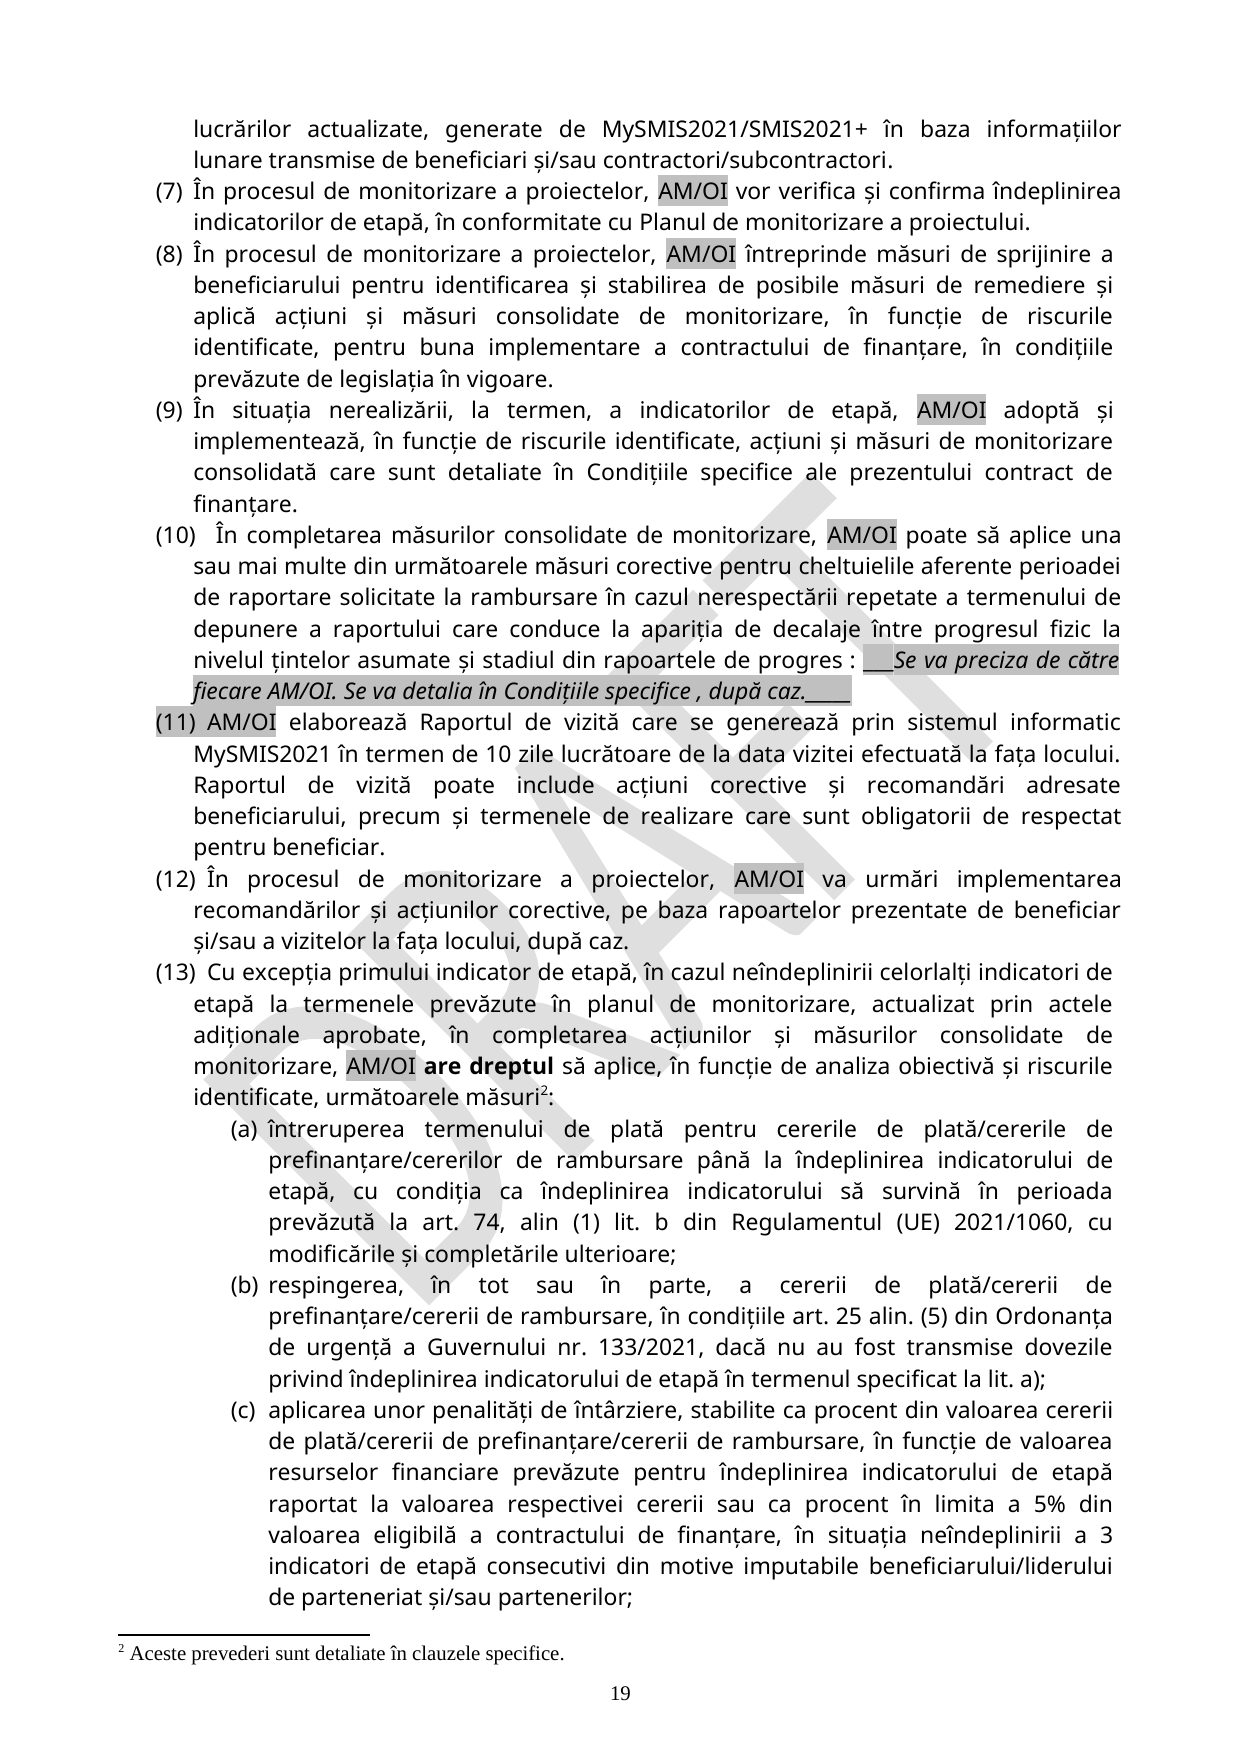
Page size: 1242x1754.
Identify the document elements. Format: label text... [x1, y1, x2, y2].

list În situația nerealizării, la termen, a indicatorilor de etapă, AM/OI adoptă și implementează, în funcție de riscurile identificate, acțiuni și măsuri de monitorizare consolidată care sunt detaliate în Condițiile specifice ale prezentului contract de finanțare. [156, 394, 1114, 519]
list respingerea, în tot sau în parte, a cererii de plată/cererii de prefinanțare/cererii de rambursare, în condițiile art. 25 alin. (5) din Ordonanța de urgență a Guvernului nr. 133/2021, dacă nu au fost transmise dovezile privind îndeplinirea indicatorului de etapă în termenul specificat la lit. a); [231, 1269, 1114, 1394]
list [156, 112, 1122, 175]
list întreruperea termenului de plată pentru cererile de plată/cererile de prefinanțare/cererilor de rambursare până la îndeplinirea indicatorului de etapă, cu condiția ca îndeplinirea indicatorului să survină în perioada prevăzută la art. 74, alin (1) lit. b din Regulamentul (UE) 2021/1060, cu modificările și completările ulterioare; [231, 1112, 1114, 1269]
list aplicarea unor penalități de întârziere, stabilite ca procent din valoarea cererii de plată/cererii de prefinanțare/cererii de rambursare, în funcție de valoarea resurselor financiare prevăzute pentru îndeplinirea indicatorului de etapă raportat la valoarea respectivei cererii sau ca procent în limita a 5% din valoarea eligibilă a contractului de finanțare, în situația neîndeplinirii a 3 indicatori de etapă consecutivi din motive imputabile beneficiarului/liderului de parteneriat și/sau partenerilor; [231, 1394, 1114, 1612]
list În procesul de monitorizare a proiectelor, AM/OI întreprinde măsuri de sprijinire a beneficiarului pentru identificarea și stabilirea de posibile măsuri de remediere și aplică acțiuni și măsuri consolidate de monitorizare, în funcție de riscurile identificate, pentru buna implementare a contractului de finanțare, în condițiile prevăzute de legislația în vigoare. [156, 237, 1114, 394]
list Cu excepția primului indicator de etapă, în cazul neîndeplinirii celorlalți indicatori de etapă la termenele prevăzute în planul de monitorizare, actualizat prin actele adiționale aprobate, în completarea acțiunilor și măsurilor consolidate de monitorizare, AM/OI are dreptul să aplice, în funcție de analiza obiectivă și riscurile identificate, următoarele măsuri: [156, 956, 1114, 1112]
list AM/OI elaborează Raportul de vizită care se generează prin sistemul informatic MySMIS2021 în termen de 10 zile lucrătoare de la data vizitei efectuată la fața locului. Raportul de vizită poate include acțiuni corective și recomandări adresate beneficiarului, precum și termenele de realizare care sunt obligatorii de respectat pentru beneficiar. [156, 706, 1122, 862]
list În completarea măsurilor consolidate de monitorizare, AM/OI poate să aplice una sau mai multe din următoarele măsuri corective pentru cheltuielile aferente perioadei de raportare solicitate la rambursare în cazul nerespectării repetate a termenului de depunere a raportului care conduce la apariția de decalaje între progresul fizic la nivelul țintelor asumate și stadiul din rapoartele de progres : ___Se va preciza de către fiecare AM/OI. Se va detalia în Condițiile specifice , după caz._____ [156, 519, 1122, 706]
list În procesul de monitorizare a proiectelor, AM/OI va urmări implementarea recomandărilor și acțiunilor corective, pe baza rapoartelor prezentate de beneficiar și/sau a vizitelor la fața locului, după caz. [156, 862, 1122, 956]
list În procesul de monitorizare a proiectelor, AM/OI vor verifica și confirma îndeplinirea indicatorilor de etapă, în conformitate cu Planul de monitorizare a proiectului. [156, 175, 1122, 237]
